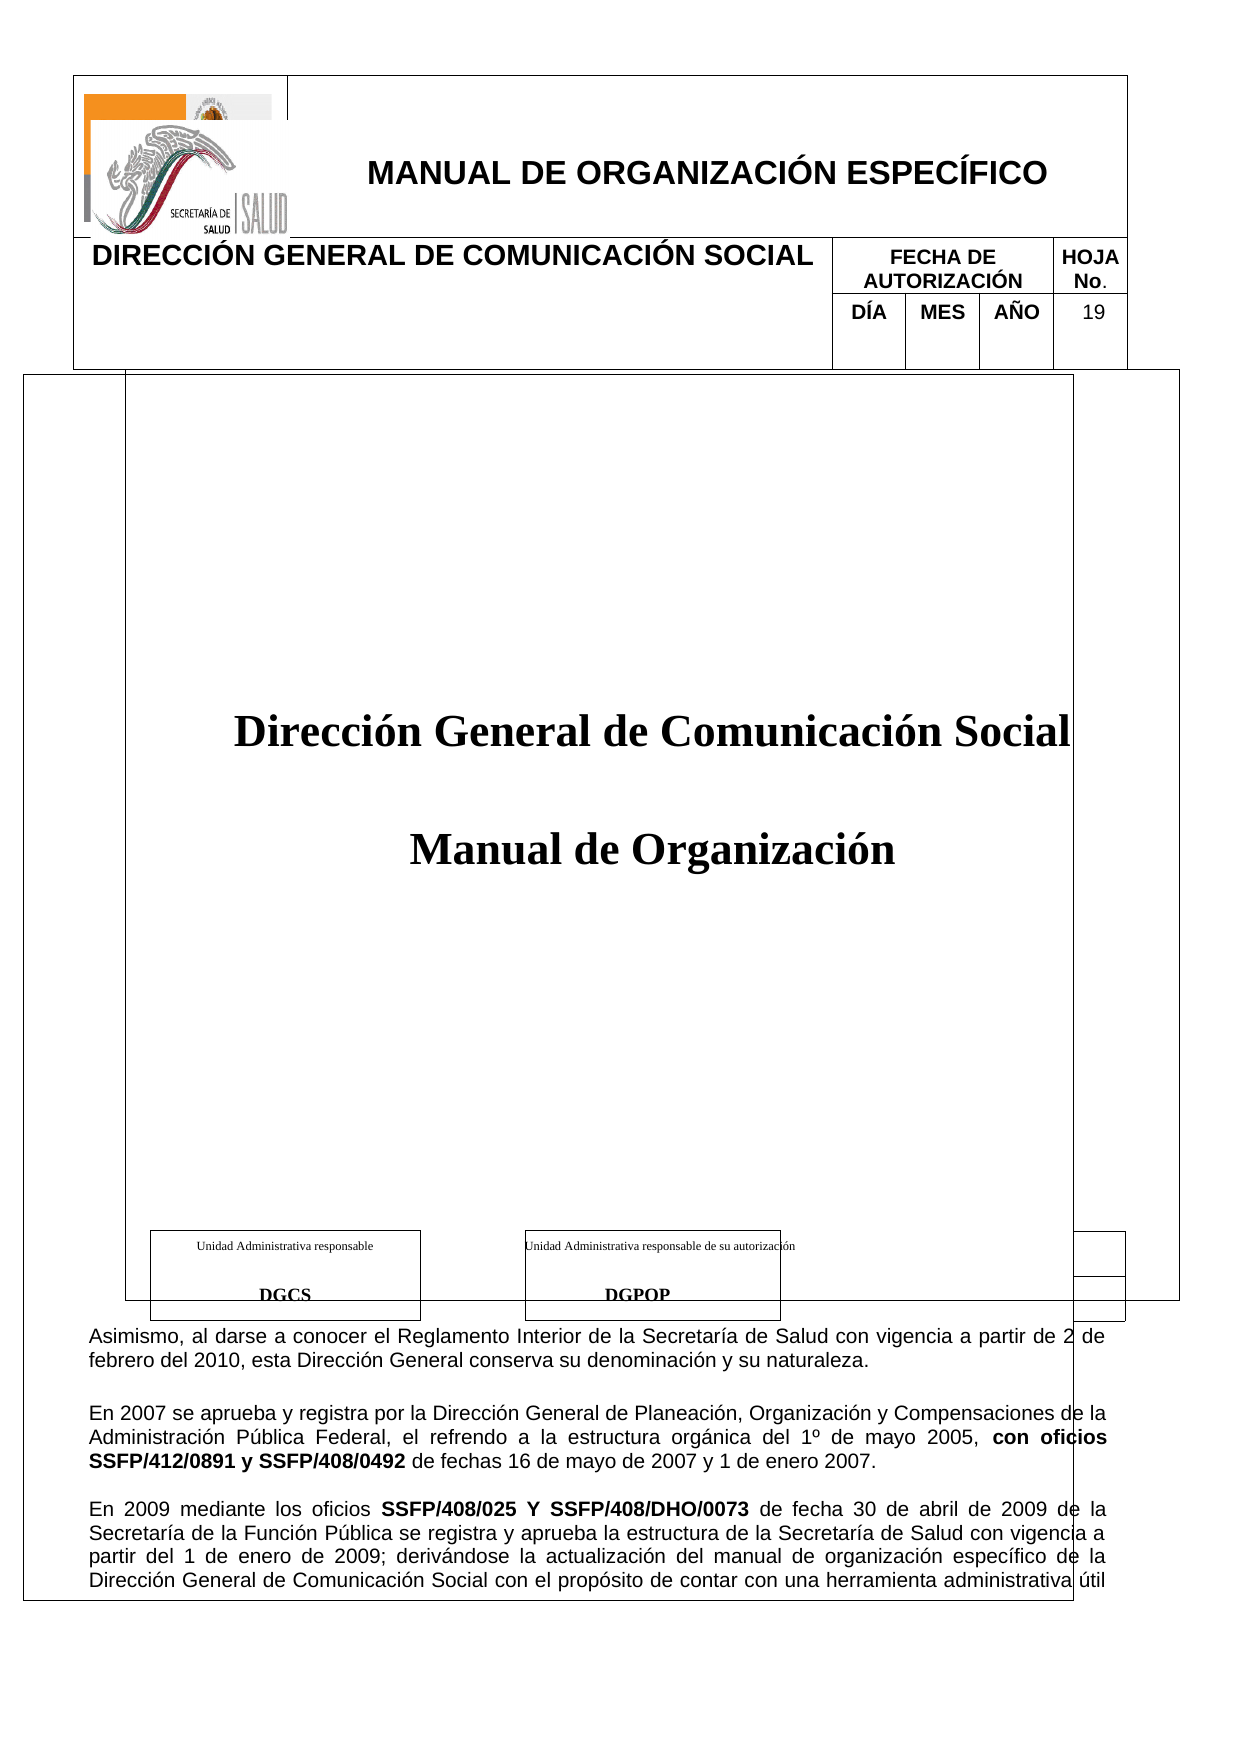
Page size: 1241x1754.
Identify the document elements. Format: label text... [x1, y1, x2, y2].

text Asimismo, al darse a conocer el Reglamento Interior de de Salud con vigencia a partir de 2 de febrero del 2010, esta Dirección General conserva su denominación y su naturaleza. [88, 1324, 1107, 1372]
text En 2007 se aprueba y registra por la Dirección General de Planeación, Organización y Compensaciones de la Administración Pública Federal, el refrendo a la estructura orgánica del 1º de mayo 2005, con oficios SSFP/412/0891 y SSFP/408/0492 de fechas 16 de mayo de 2007 y 1 de enero 2007. [88, 1401, 1107, 1472]
picture [84, 94, 290, 240]
text En 2009 mediante los oficios SSFP/408/025 Y SSFP/408/DHO/0073 de fecha 30 de abril de 2009 de de se registra y aprueba la estructura de de Salud con vigencia a partir del 1 de enero de 2009; derivándose la actualización del manual de organización específico de de Comunicación Social con el propósito de contar con una herramienta administrativa útil y apegada a la normatividad en la materia, dando con ello cumplimiento a lo indicado en el oficio DGPOP/07/03109 de de Programación, Organización y Presupuesto que instruye la actualización permanente del presente Manual de Organización Específico con fundamento en el artículo 19 de de Federal. [88, 1496, 1107, 1592]
